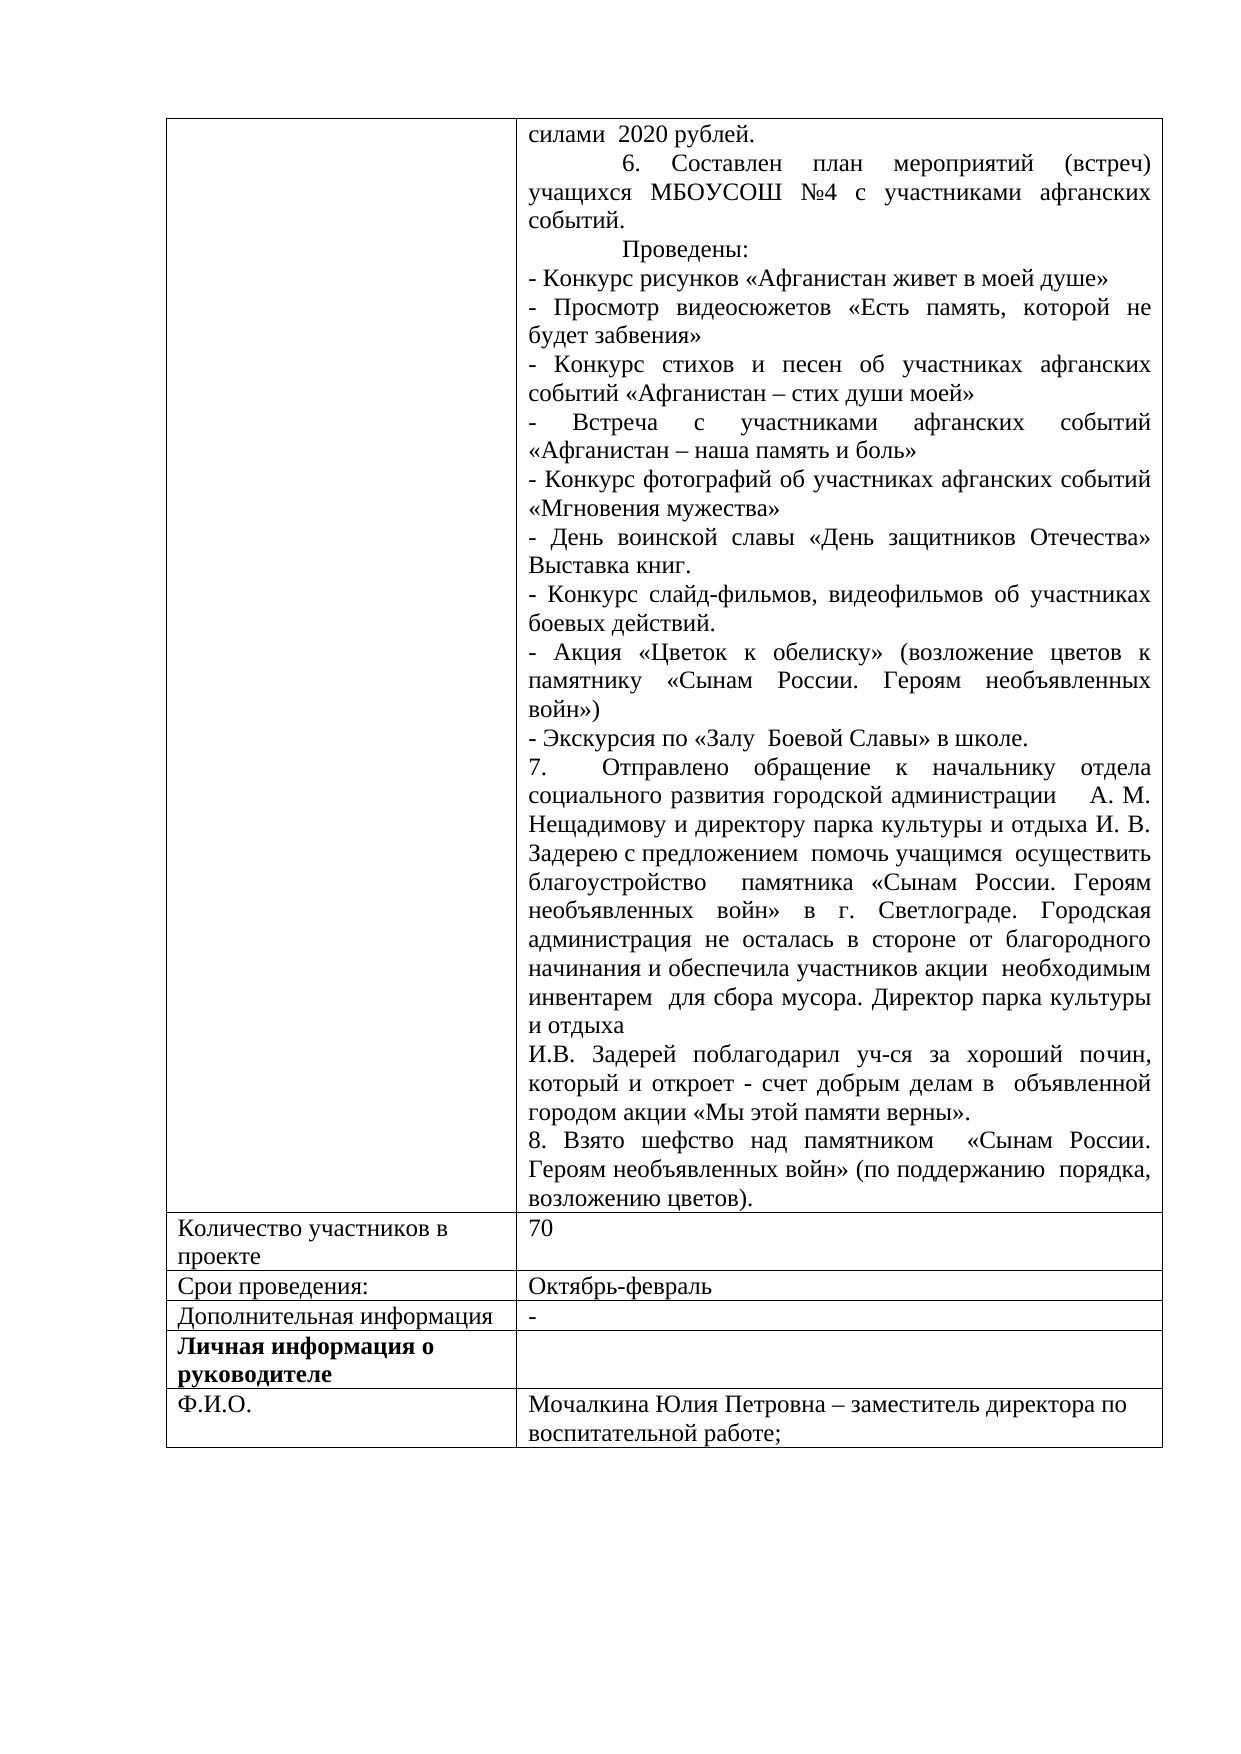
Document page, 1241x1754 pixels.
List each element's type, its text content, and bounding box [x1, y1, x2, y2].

table_cell Мочалкина Юлия Петровна – заместитель директора по воспитательной работе; [517, 1389, 1162, 1447]
table_cell Дополнительная информация [167, 1301, 516, 1330]
table_cell Октябрь-февраль [517, 1271, 1162, 1300]
table_cell Личная информация о руководителе [167, 1331, 516, 1388]
table_cell 70 [517, 1213, 1162, 1270]
table_cell - [517, 1301, 1162, 1330]
table_cell Срои проведения: [167, 1271, 516, 1300]
table_cell [517, 1331, 1162, 1388]
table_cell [167, 119, 516, 1212]
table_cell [517, 119, 1162, 1212]
table_cell Ф.И.О. [167, 1389, 516, 1447]
table_cell Количество участников в проекте [167, 1213, 516, 1270]
